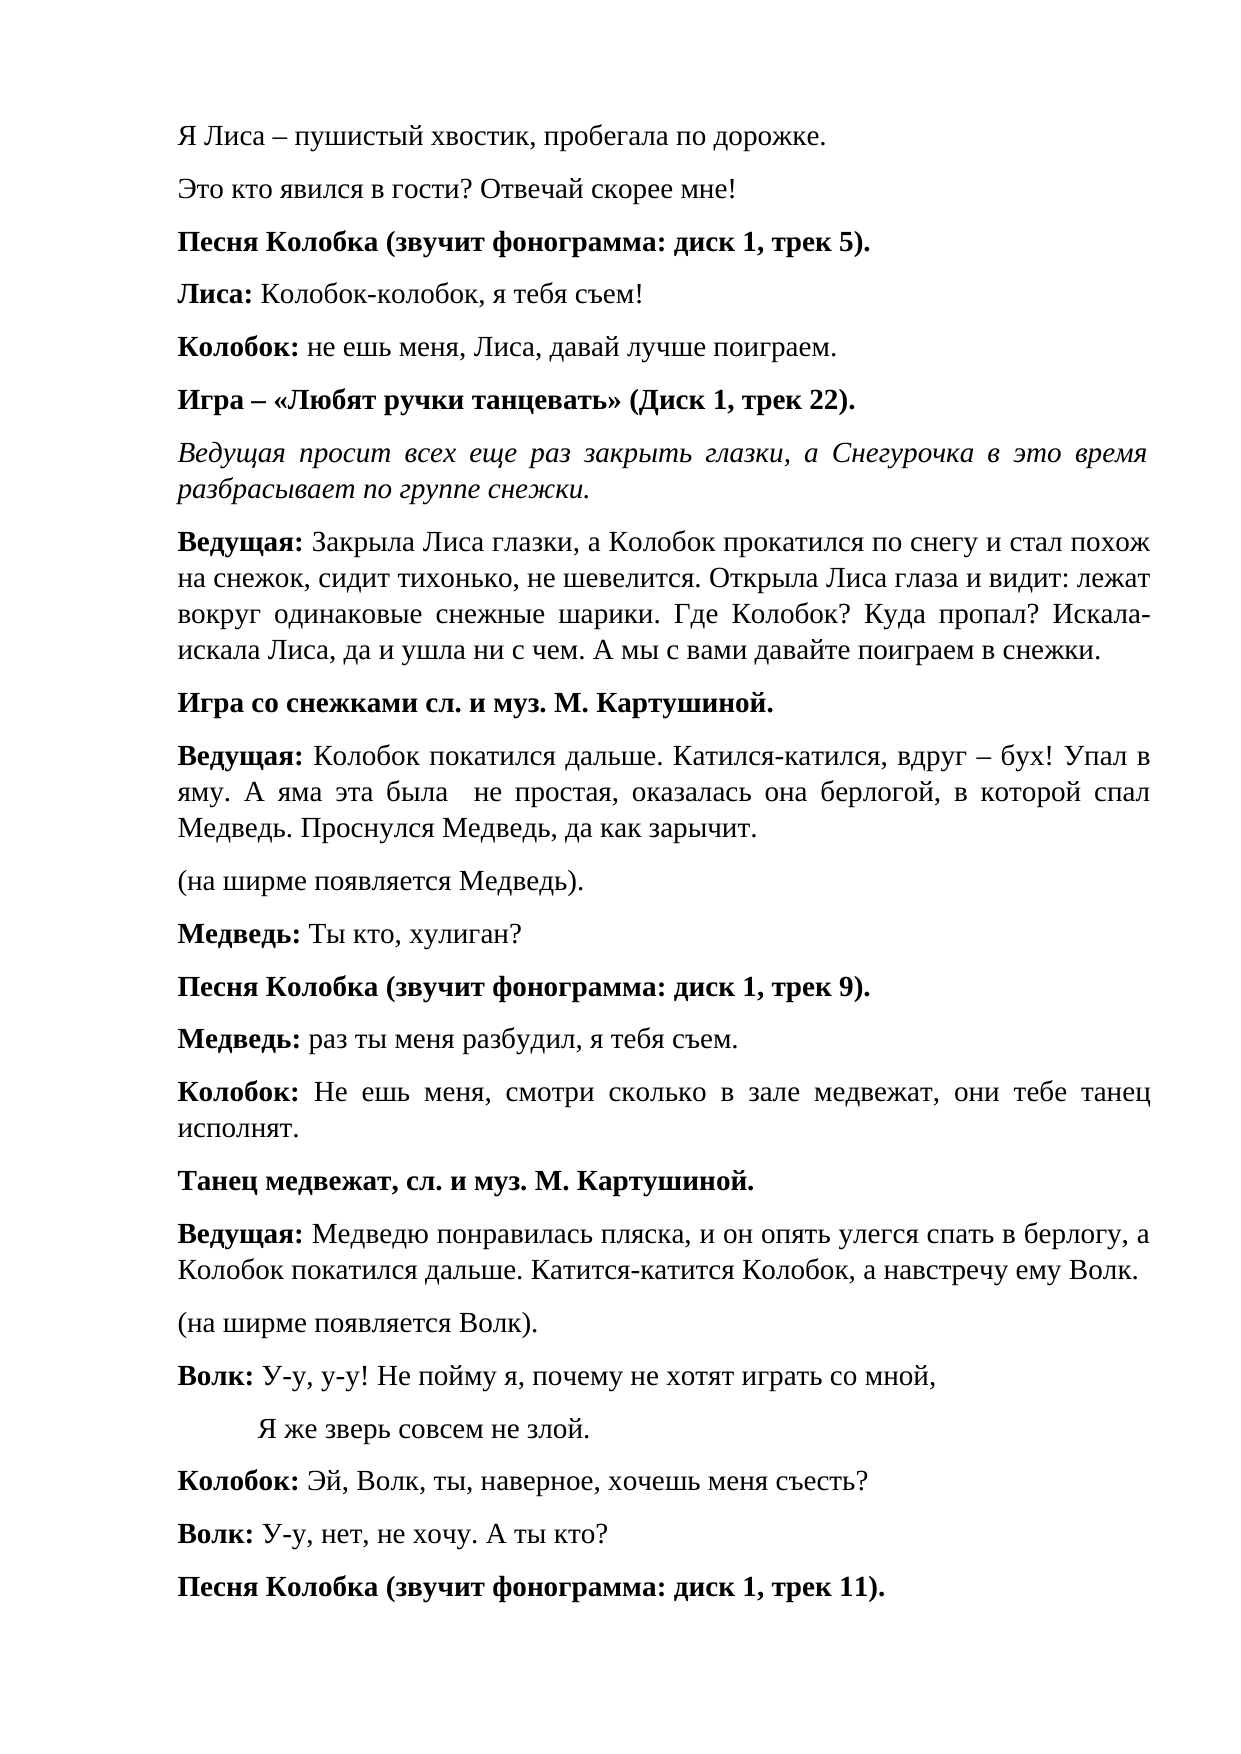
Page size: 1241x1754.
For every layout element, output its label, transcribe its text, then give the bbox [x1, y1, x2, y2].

text Колобок: Эй, Волк, ты, наверное, хочешь меня съесть? [177, 1463, 1152, 1497]
text (на ширме появляется Волк). [177, 1305, 1152, 1339]
text Ведущая: Колобок покатился дальше. Катился-катился, вдруг – бух! Упал в яму. А яма эта была не простая, оказалась она берлогой, в которой спал Медведь. Проснулся Медведь, да как зарычит. [177, 738, 1152, 844]
text Песня Колобка (звучит фонограмма: диск 1, трек 9). [177, 969, 1152, 1002]
text Колобок: не ешь меня, Лиса, давай лучше поиграем. [177, 329, 1152, 363]
text Я же зверь совсем не злой. [177, 1411, 1152, 1444]
text Игра со снежками сл. и муз. М. Картушиной. [177, 685, 1152, 719]
text Ведущая: Закрыла Лиса глазки, а Колобок прокатился по снегу и стал похож на снежок, сидит тихонько, не шевелится. Открыла Лиса глаза и видит: лежат вокруг одинаковые снежные шарики. Где Колобок? Куда пропал? Искала-искала Лиса, да и ушла ни с чем. А мы с вами давайте поиграем в снежки. [177, 524, 1152, 666]
text Игра – «Любят ручки танцевать» (Диск 1, трек 22). [177, 382, 1152, 416]
text Я Лиса – пушистый хвостик, пробегала по дорожке. [177, 118, 1152, 152]
text Медведь: раз ты меня разбудил, я тебя съем. [177, 1022, 1152, 1055]
text Ведущая: Медведю понравилась пляска, и он опять улегся спать в берлогу, а Колобок покатился дальше. Катится-катится Колобок, а навстречу ему Волк. [177, 1216, 1152, 1286]
text Танец медвежат, сл. и муз. М. Картушиной. [177, 1163, 1152, 1197]
text Волк: У-у, у-у! Не пойму я, почему не хотят играть со мной, [177, 1358, 1152, 1391]
text Песня Колобка (звучит фонограмма: диск 1, трек 5). [177, 224, 1152, 257]
text Лиса: Колобок-колобок, я тебя съем! [177, 277, 1152, 310]
text Волк: У-у, нет, не хочу. А ты кто? [177, 1516, 1152, 1550]
text Песня Колобка (звучит фонограмма: диск 1, трек 11). [177, 1569, 1152, 1603]
text Ведущая просит всех еще раз закрыть глазки, а Снегурочка в это время разбрасывает по группе снежки. [177, 435, 1152, 505]
text Колобок: Не ешь меня, смотри сколько в зале медвежат, они тебе танец исполнят. [177, 1074, 1152, 1144]
text (на ширме появляется Медведь). [177, 863, 1152, 897]
text Это кто явился в гости? Отвечай скорее мне! [177, 171, 1152, 204]
text Медведь: Ты кто, хулиган? [177, 916, 1152, 949]
